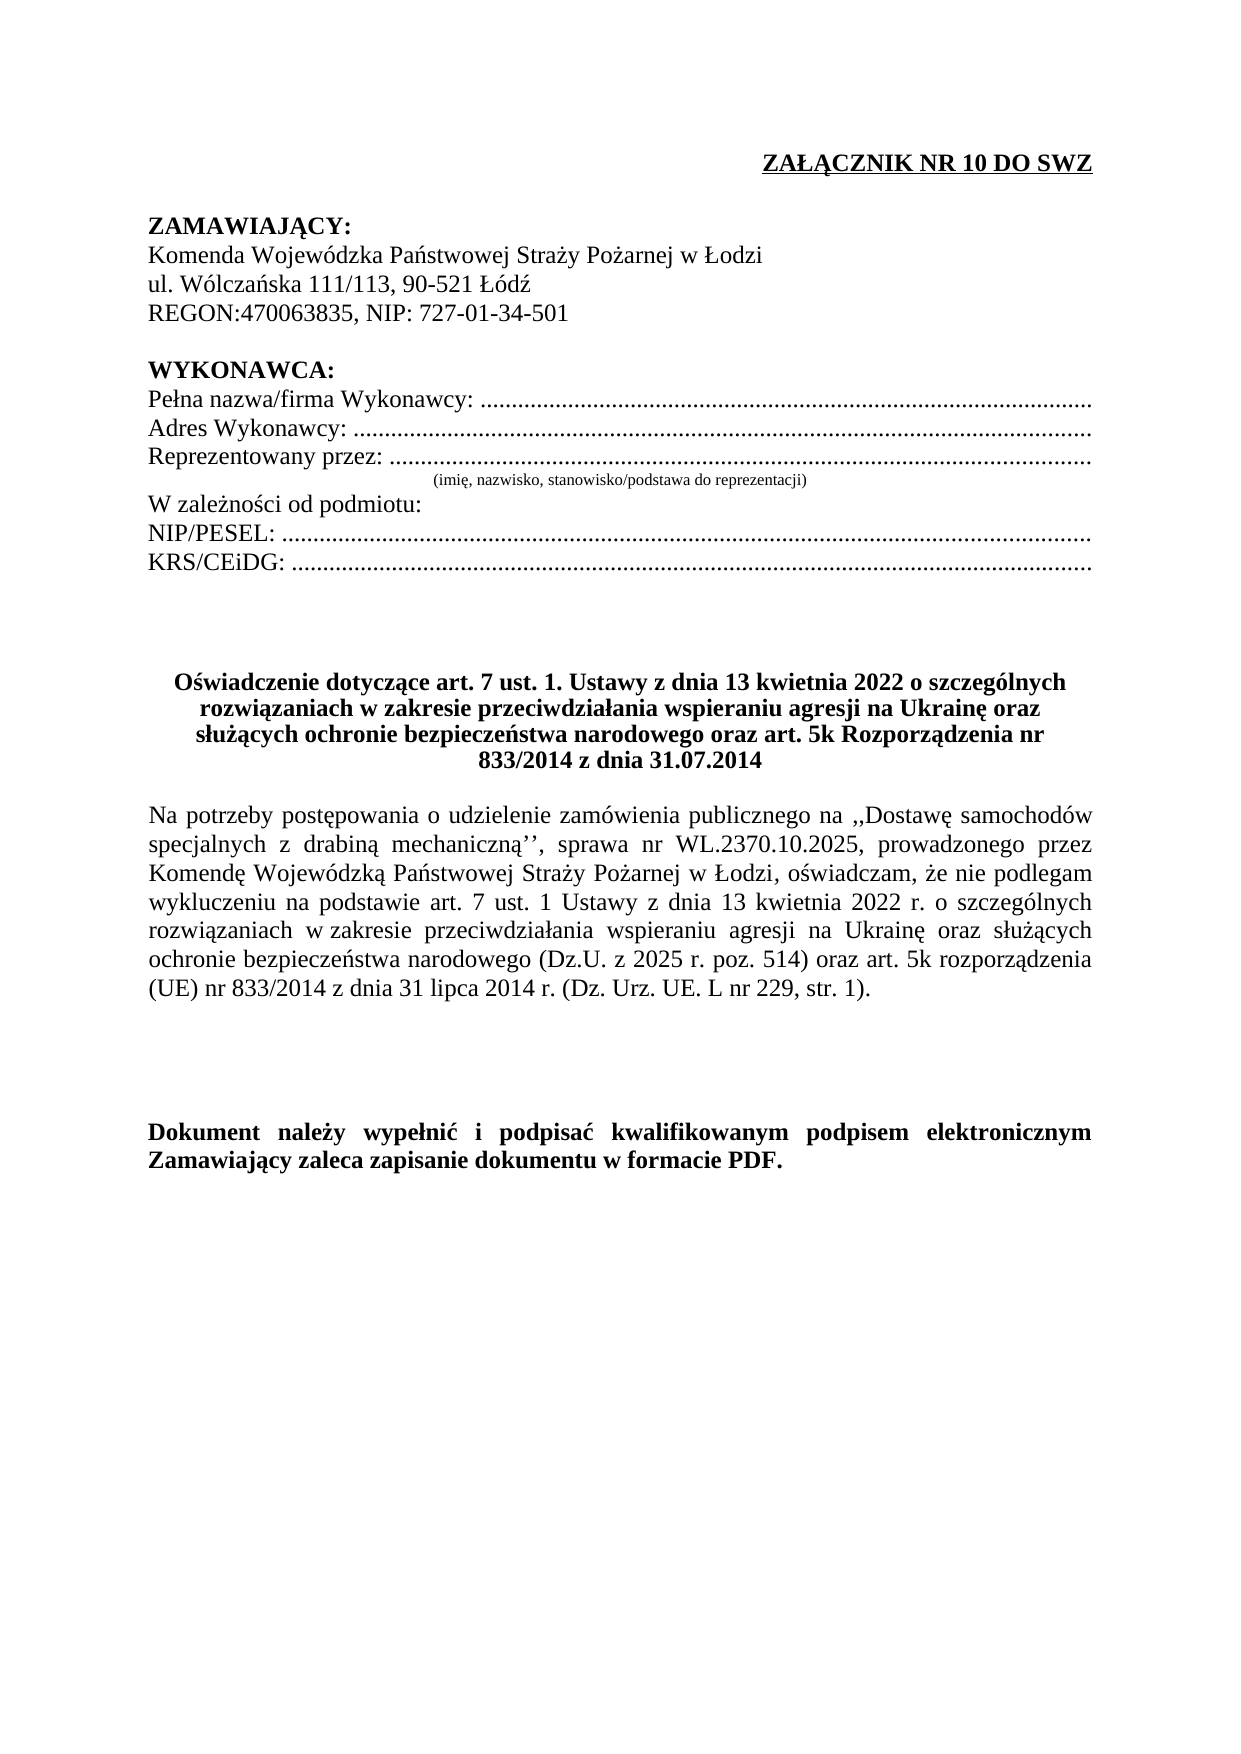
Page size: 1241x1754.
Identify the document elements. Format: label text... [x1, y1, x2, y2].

text WYKONAWCA: [148, 355, 1093, 384]
text Reprezentowany przez: [148, 441, 1093, 470]
text (imię, nazwisko, stanowisko/podstawa do reprezentacji) [148, 470, 1093, 489]
text Oświadczenie dotyczące art. 7 ust. 1. Ustawy z dnia 13 kwietnia 2022 o szczególnych rozwiązaniach w zakresie przeciwdziałania wspieraniu agresji na Ukrainę oraz służących ochronie bezpieczeństwa narodowego oraz art. 5k Rozporządzenia nr 833/2014 z dnia 31.07.2014 [148, 669, 1093, 774]
text Adres Wykonawcy: [148, 413, 1093, 441]
text Na potrzeby postępowania o udzielenie zamówienia publicznego na ,,Dostawę samochodów specjalnych z drabiną mechaniczną’’, sprawa nr WL.2370.10.2025, prowadzonego przez Komendę Wojewódzką Państwowej Straży Pożarnej w Łodzi, oświadczam, że nie podlegam wykluczeniu na podstawie art. 7 ust. 1 Ustawy z dnia 13 kwietnia 2022 r. o szczególnych rozwiązaniach w zakresie przeciwdziałania wspieraniu agresji na Ukrainę oraz służących ochronie bezpieczeństwa narodowego (Dz.U. z 2025 r. poz. 514) oraz art. 5k rozporządzenia (UE) nr 833/2014 z dnia 31 lipca 2014 r. (Dz. Urz. UE. L nr 229, str. 1). [148, 801, 1093, 1002]
text KRS/CEiDG: [148, 547, 1093, 576]
text Pełna nazwa/firma Wykonawcy: [148, 384, 1093, 413]
text ZAŁĄCZNIK NR 10 DO SWZ [148, 148, 1093, 176]
text Komenda Wojewódzka Państwowej Straży Pożarnej w Łodzi [148, 240, 1093, 269]
text Dokument należy wypełnić i podpisać kwalifikowanym podpisem elektronicznym Zamawiający zaleca zapisanie dokumentu w formacie PDF. [148, 1117, 1093, 1174]
text W zależności od podmiotu: [148, 489, 1093, 518]
text REGON:470063835, NIP: 727-01-34-501 [148, 298, 1093, 326]
text ZAMAWIAJĄCY: [148, 211, 1093, 240]
text NIP/PESEL: [148, 518, 1093, 547]
text ul. Wólczańska 111/113, 90-521 Łódź [148, 269, 1093, 298]
